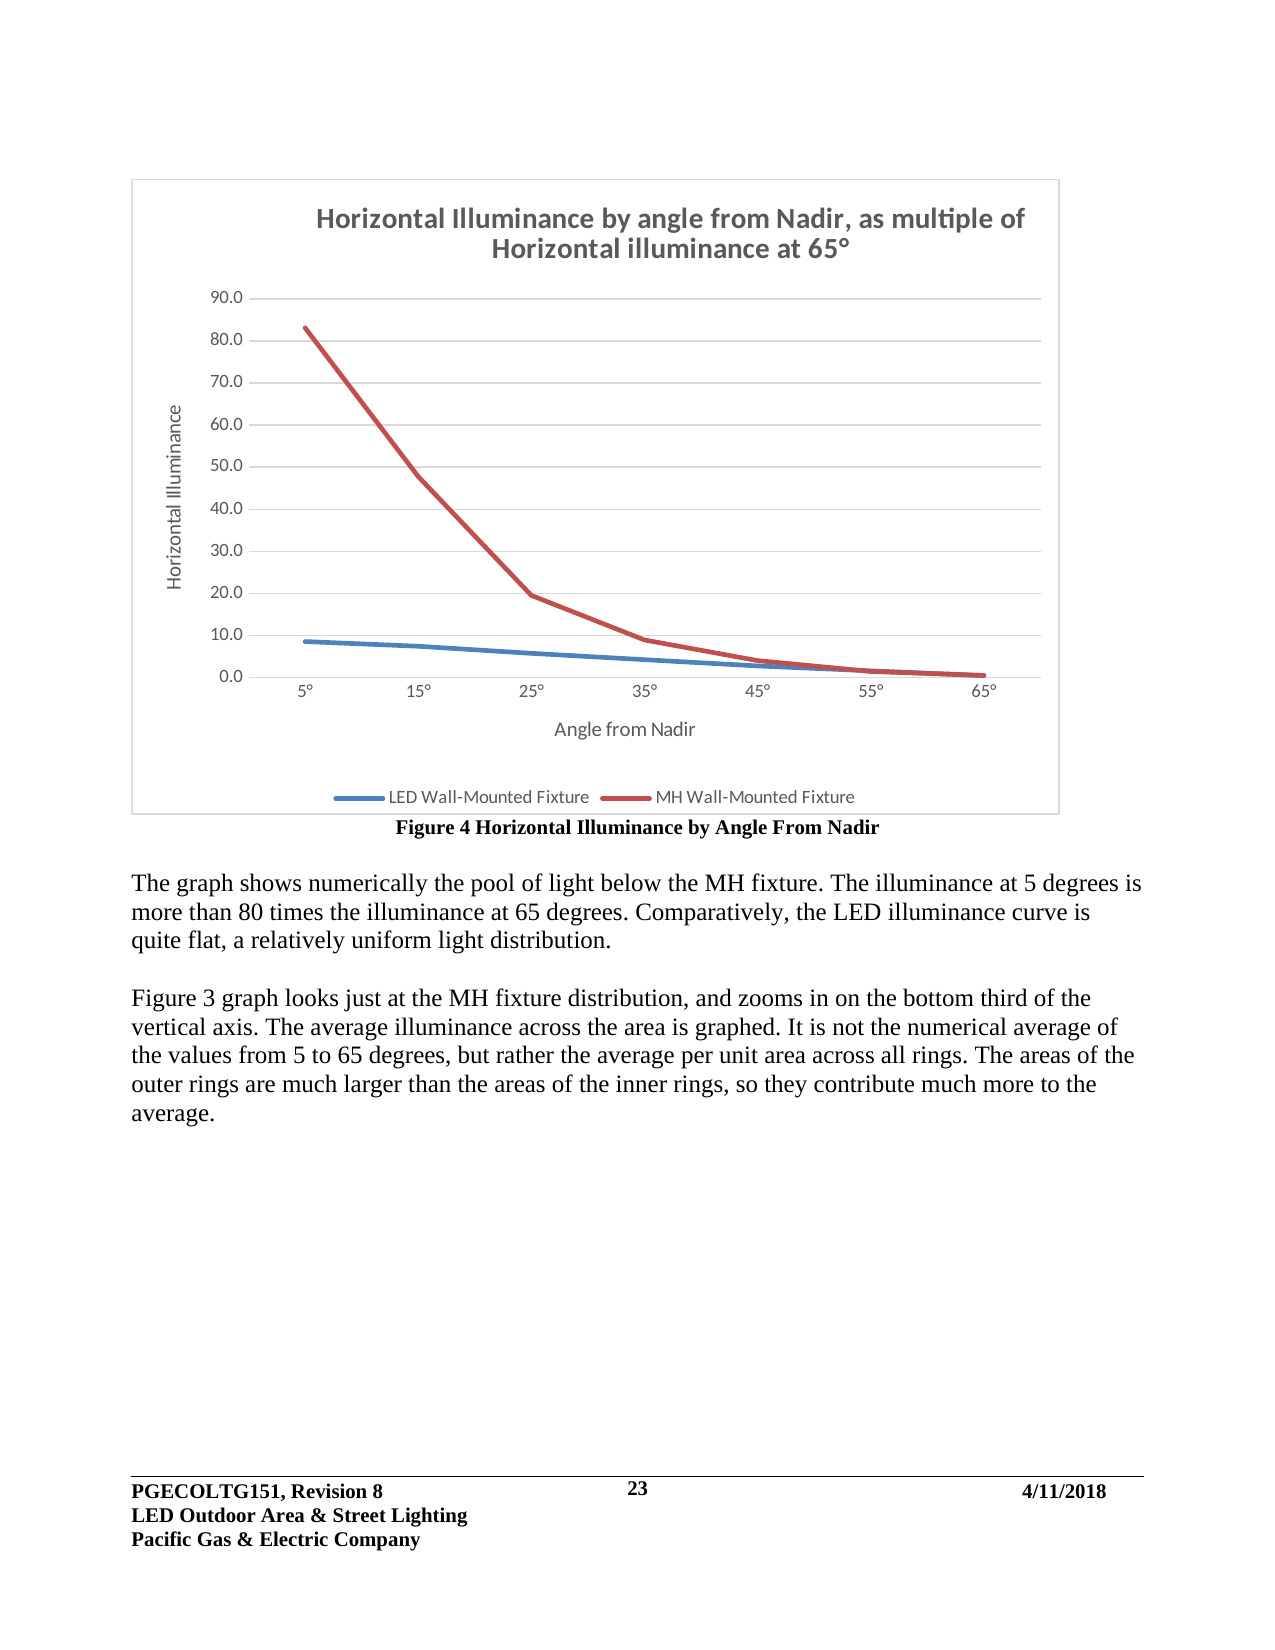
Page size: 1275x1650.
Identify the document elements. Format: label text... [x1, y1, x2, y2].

text The graph shows numerically the pool of light below the MH fixture. The illuminance at 5 degrees is more than 80 times the illuminance at 65 degrees. Comparatively, the LED illuminance curve is quite flat, a relatively uniform light distribution. [131, 868, 1144, 954]
text Figure 3 graph looks just at the MH fixture distribution, and zooms in on the bottom third of the vertical axis. The average illuminance across the area is graphed. It is not the numerical average of the values from 5 to 65 degrees, but rather the average per unit area across all rings. The areas of the outer rings are much larger than the areas of the inner rings, so they contribute much more to the average. [131, 983, 1144, 1127]
